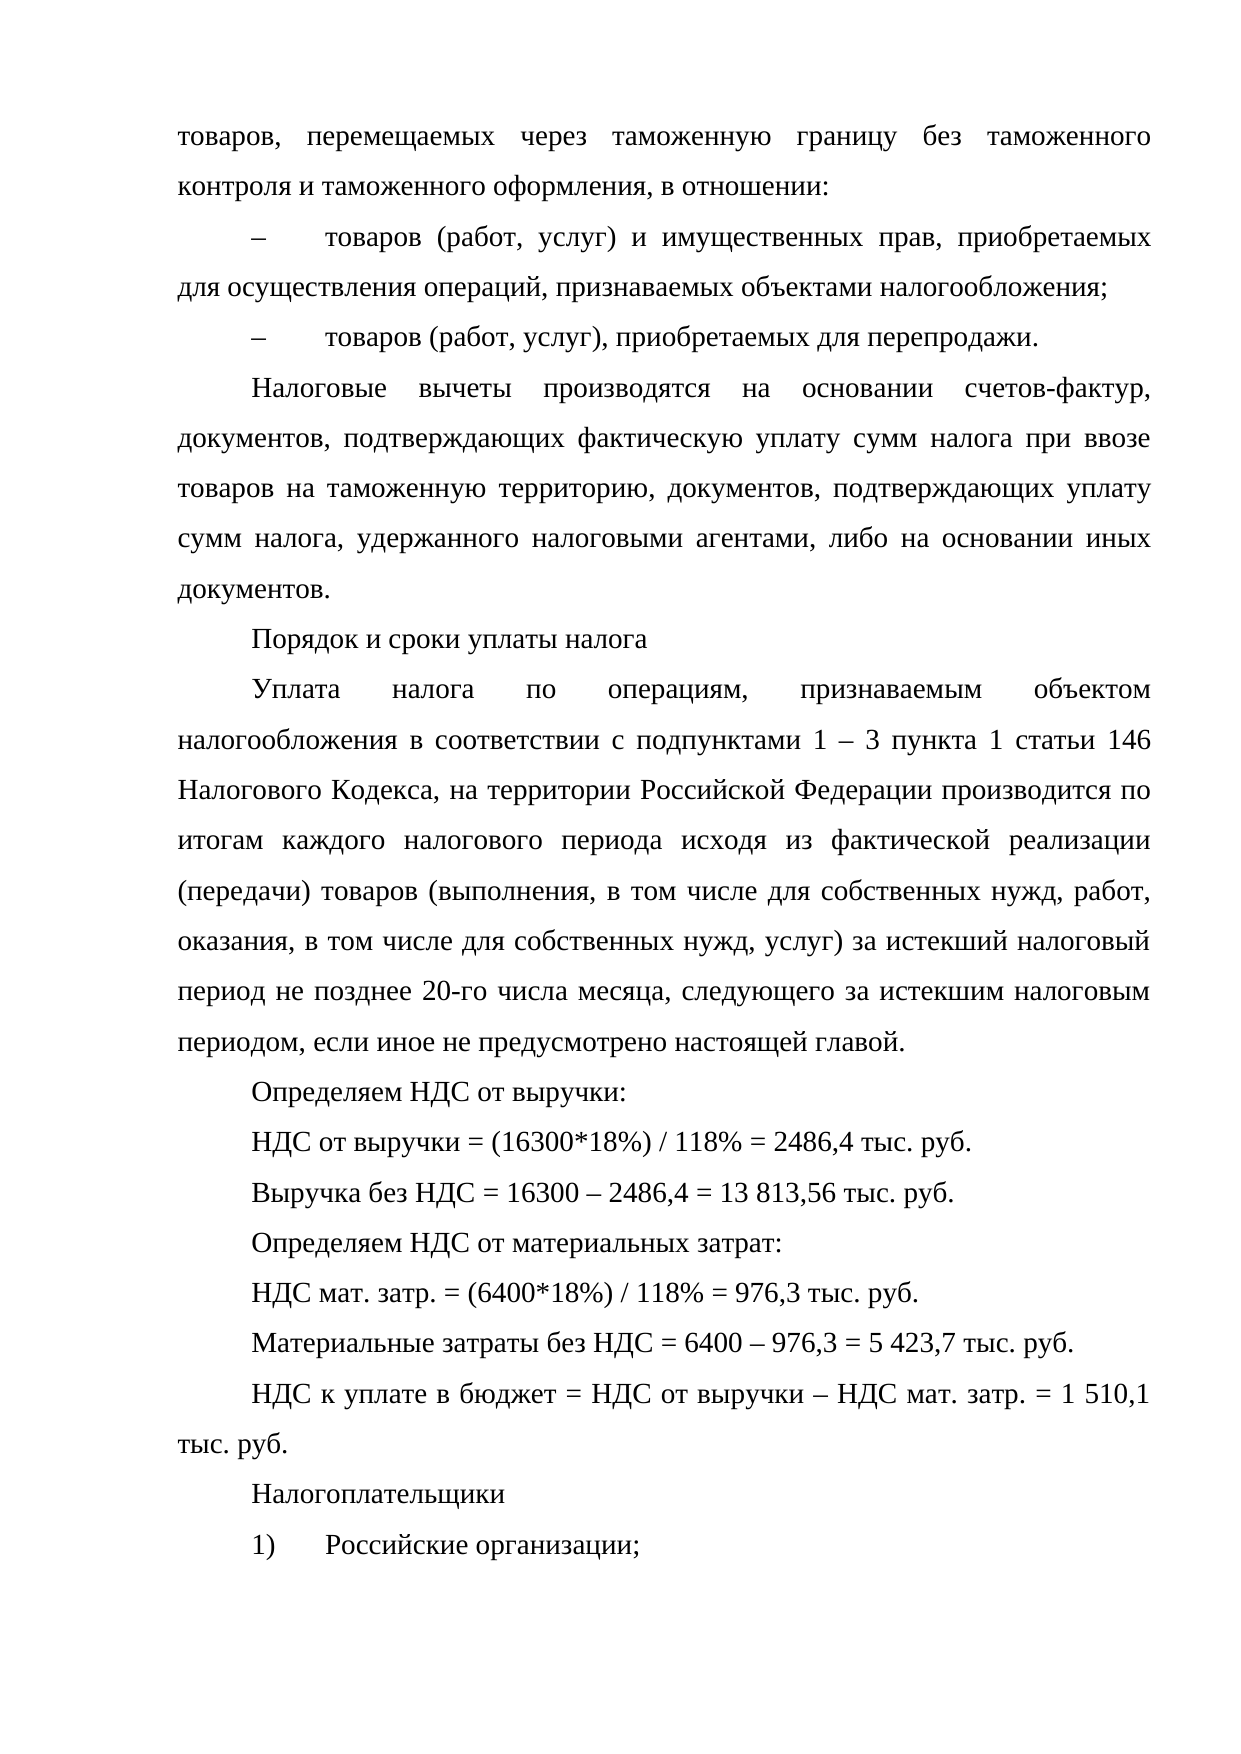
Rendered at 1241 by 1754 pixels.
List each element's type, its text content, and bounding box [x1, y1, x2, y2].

text НДС мат. затр. = (6400*18%) / 118% = 976,3 тыс. руб. [177, 1275, 1152, 1309]
text Порядок и сроки уплаты налога [177, 621, 1152, 655]
text НДС от выручки = (16300*18%) / 118% = 2486,4 тыс. руб. [177, 1124, 1152, 1158]
text Определяем НДС от материальных затрат: [177, 1225, 1152, 1258]
text Уплата налога по операциям, признаваемым объектом налогообложения в соответствии с подпунктами 1 – 3 пункта 1 статьи 146 Налогового Кодекса, на территории Российской Федерации производится по итогам каждого налогового периода исходя из фактической реализации (передачи) товаров (выполнения, в том числе для собственных нужд, работ, оказания, в том числе для собственных нужд, услуг) за истекший налоговый период не позднее 20-го числа месяца, следующего за истекшим налоговым периодом, если иное не предусмотрено настоящей главой. [177, 672, 1152, 1057]
text Выручка без НДС = 16300 – 2486,4 = 13 813,56 тыс. руб. [177, 1175, 1152, 1208]
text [177, 118, 1152, 202]
list Российские организации; [177, 1527, 1152, 1560]
text Налогоплательщики [177, 1477, 1152, 1510]
list товаров (работ, услуг), приобретаемых для перепродажи. [177, 319, 1152, 353]
text Налоговые вычеты производятся на основании счетов-фактур, документов, подтверждающих фактическую уплату сумм налога при ввозе товаров на таможенную территорию, документов, подтверждающих уплату сумм налога, удержанного налоговыми агентами, либо на основании иных документов. [177, 370, 1152, 604]
text Материальные затраты без НДС = 6400 – 976,3 = 5 423,7 тыс. руб. [177, 1326, 1152, 1359]
text НДС к уплате в бюджет = НДС от выручки – НДС мат. затр. = 1 510,1 тыс. руб. [177, 1376, 1152, 1460]
text Определяем НДС от выручки: [177, 1074, 1152, 1108]
list товаров (работ, услуг) и имущественных прав, приобретаемых для осуществления операций, признаваемых объектами налогообложения; [177, 219, 1152, 303]
